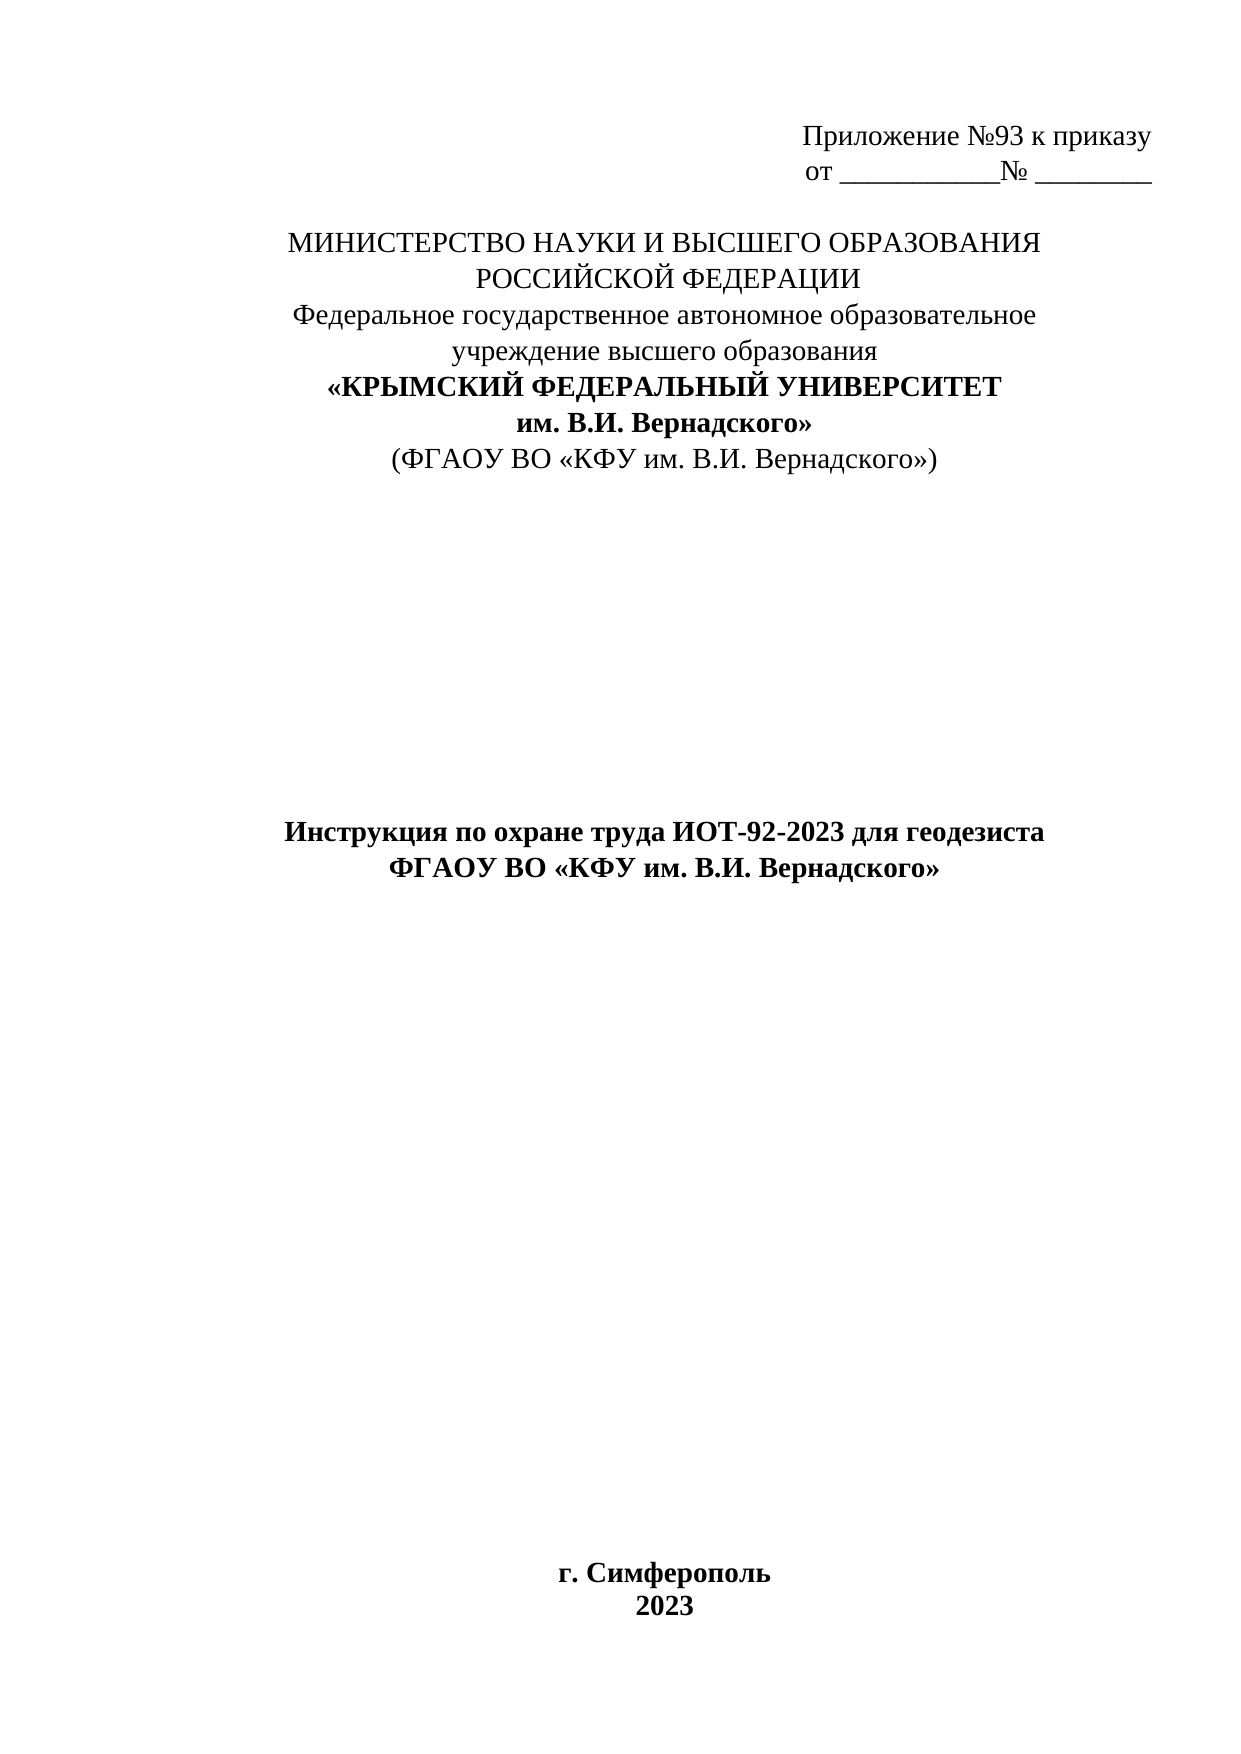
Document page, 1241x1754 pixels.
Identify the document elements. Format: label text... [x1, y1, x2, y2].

text 2023 [177, 1588, 1152, 1622]
text Приложение №93 к приказу [177, 118, 1152, 152]
text учреждение высшего образования [177, 333, 1152, 367]
text (ФГАОУ ВО «КФУ им. В.И. Вернадского») [177, 442, 1152, 475]
text г. Симферополь [177, 1555, 1152, 1588]
text от ___________№ ________ [177, 153, 1152, 187]
text «КРЫМСКИЙ ФЕДЕРАЛЬНЫЙ УНИВЕРСИТЕТ им. В.И. Вернадского» [177, 369, 1152, 439]
text ФГАОУ ВО «КФУ им. В.И. Вернадского» [177, 851, 1152, 884]
text Федеральное государственное автономное образовательное [177, 297, 1152, 331]
text Инструкция по охране труда ИОТ-92-2023 для геодезиста [177, 814, 1152, 848]
text МИНИСТЕРСТВО НАУКИ И ВЫСШЕГО ОБРАЗОВАНИЯ РОССИЙСКОЙ ФЕДЕРАЦИИ [177, 225, 1152, 294]
